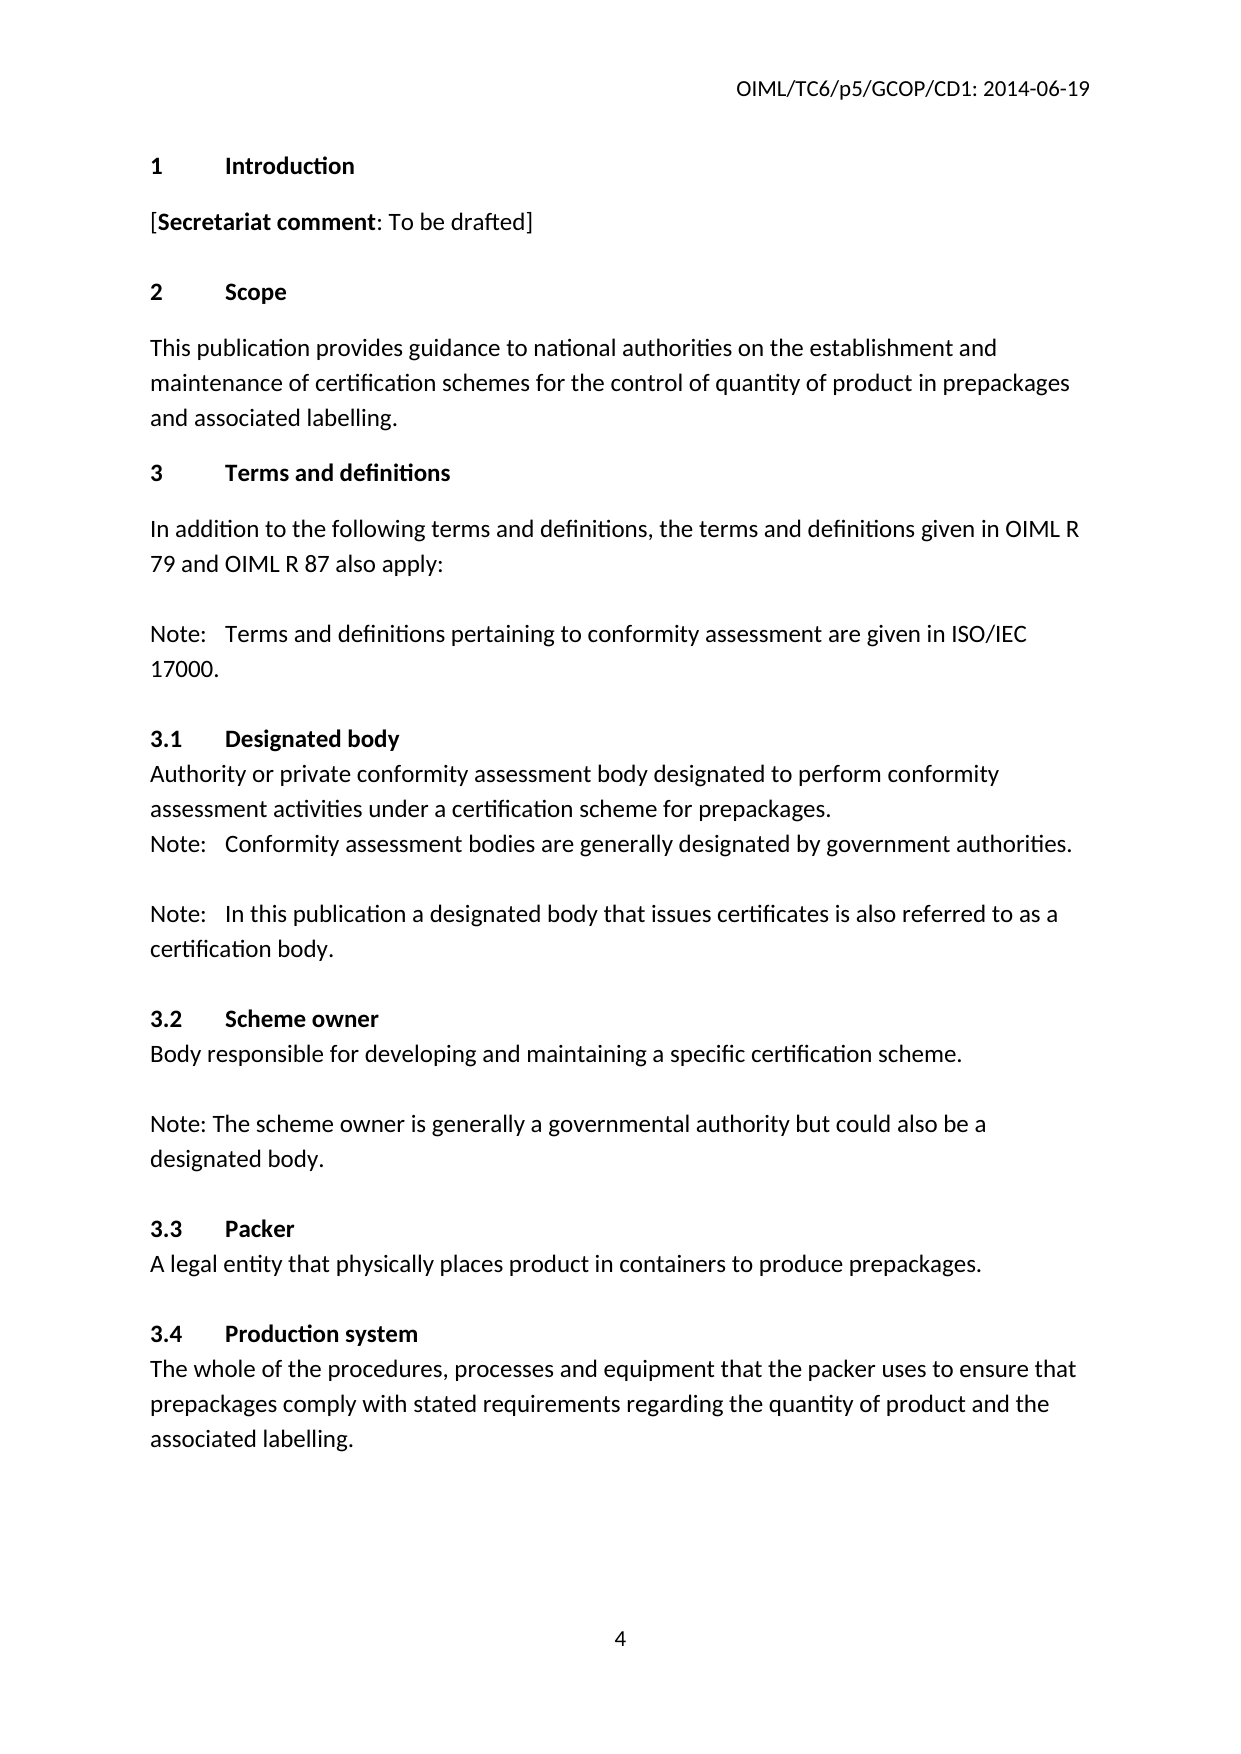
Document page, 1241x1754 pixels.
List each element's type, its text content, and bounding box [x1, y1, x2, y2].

text Note: In this publication a designated body that issues certificates is also referred to as a certification body. [150, 898, 1090, 964]
text 2 Scope [150, 276, 1090, 306]
text Note: The scheme owner is generally a governmental authority but could also be a designated body. [150, 1108, 1090, 1174]
text This publication provides guidance to national authorities on the establishment and maintenance of certification schemes for the control of quantity of product in prepackages and associated labelling. [150, 332, 1090, 432]
text A legal entity that physically places product in containers to produce prepackages. [150, 1248, 1090, 1279]
text 3.3 Packer [150, 1213, 1090, 1244]
text The whole of the procedures, processes and equipment that the packer uses to ensure that prepackages comply with stated requirements regarding the quantity of product and the associated labelling. [150, 1353, 1090, 1454]
text Body responsible for developing and maintaining a specific certification scheme. [150, 1038, 1090, 1069]
text 3.4 Production system [150, 1318, 1090, 1349]
text 3.1 Designated body [150, 723, 1090, 754]
text Note: Conformity assessment bodies are generally designated by government authorities. [150, 828, 1090, 859]
text 3.2 Scheme owner [150, 1003, 1090, 1034]
text Authority or private conformity assessment body designated to perform conformity assessment activities under a certification scheme for prepackages. [150, 758, 1090, 824]
text Note: Terms and definitions pertaining to conformity assessment are given in ISO/IEC 17000. [150, 618, 1090, 684]
text [Secretariat comment: To be drafted] [150, 206, 1090, 236]
text 3 Terms and definitions [150, 457, 1090, 488]
text 1 Introduction [150, 150, 1090, 181]
text In addition to the following terms and definitions, the terms and definitions given in OIML R 79 and OIML R 87 also apply: [150, 513, 1090, 579]
